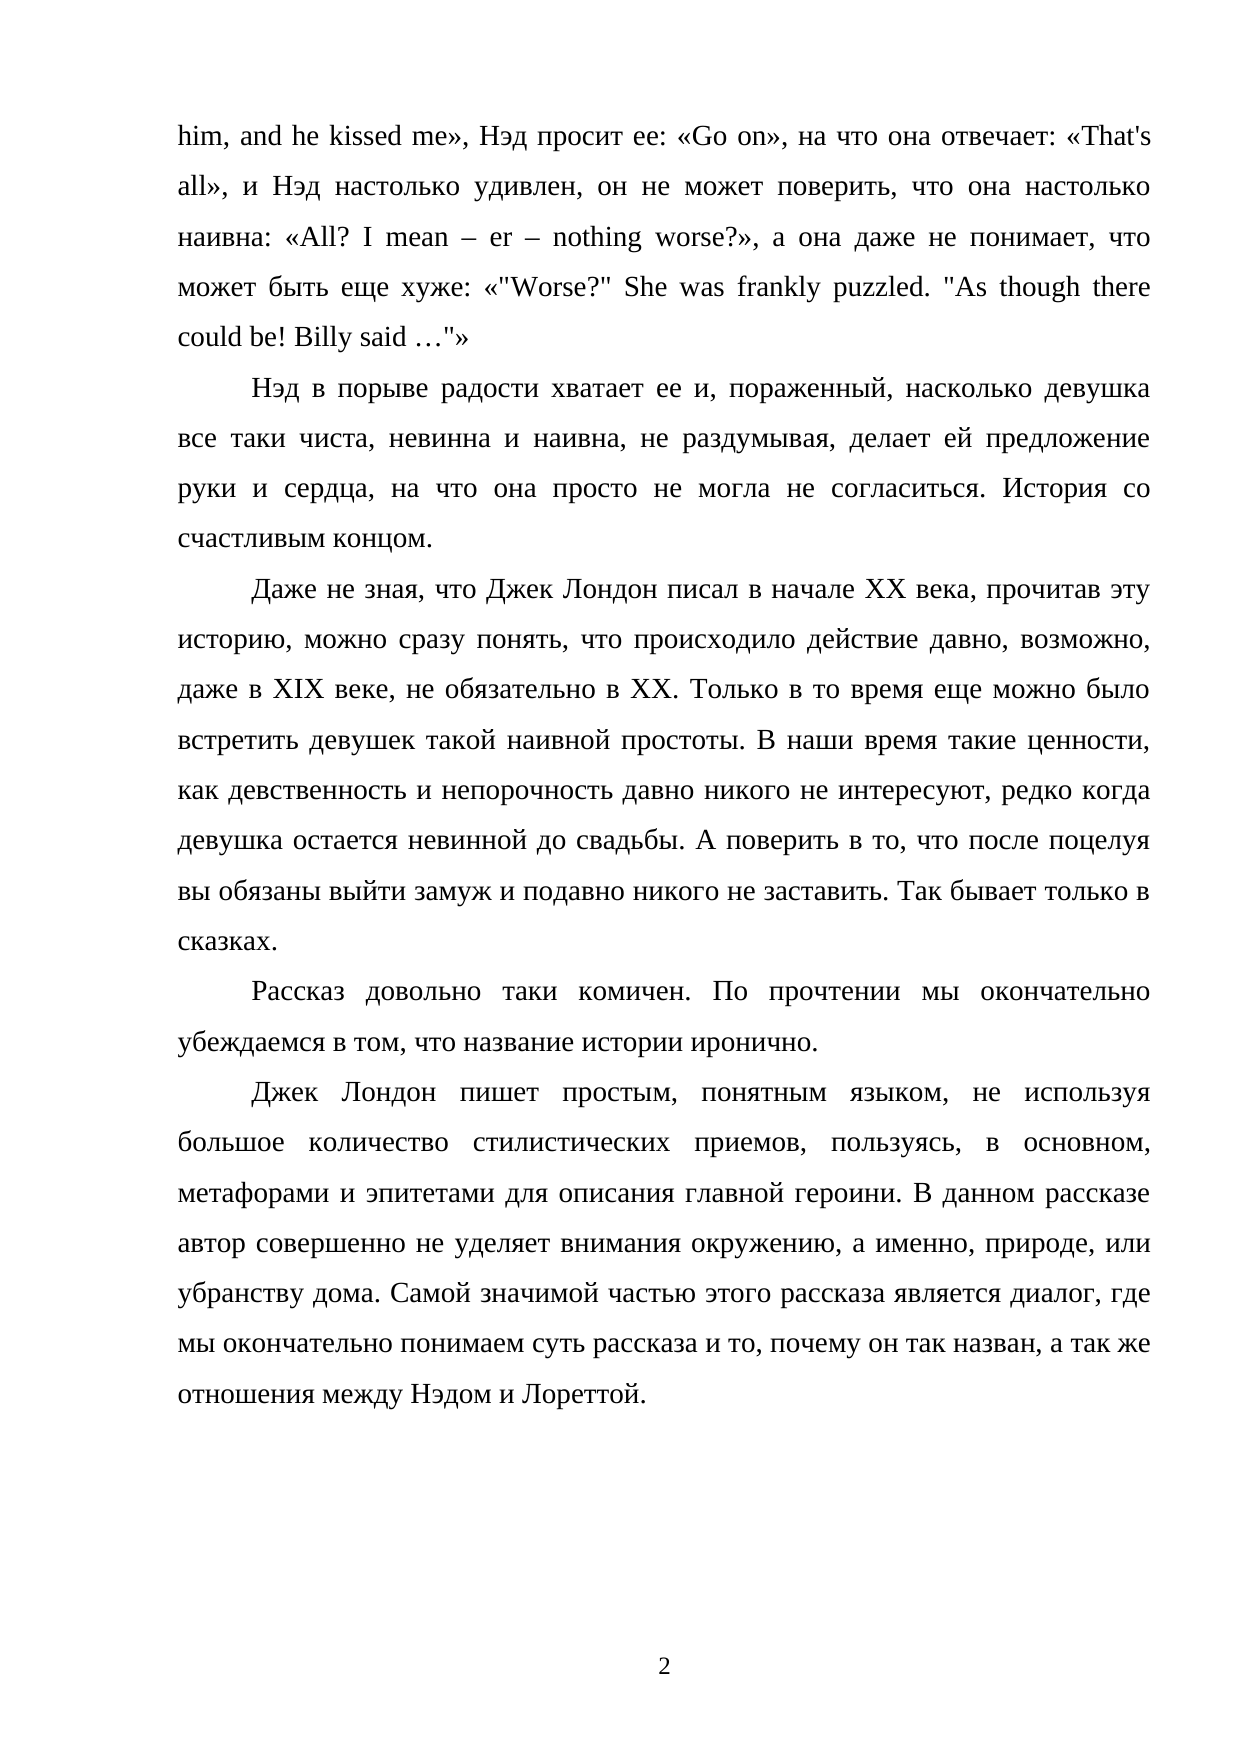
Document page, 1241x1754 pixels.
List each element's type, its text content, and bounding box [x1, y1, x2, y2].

text Джек Лондон пишет простым, понятным языком, не используя большое количество стилистических приемов, пользуясь, в основном, метафорами и эпитетами для описания главной героини. В данном рассказе автор совершенно не уделяет внимания окружению, а именно, природе, или убранству дома. Самой значимой частью этого рассказа является диалог, где мы окончательно понимаем суть рассказа и то, почему он так назван, а так же отношения между Нэдом и Лореттой. [177, 1074, 1152, 1409]
text Даже не зная, что Джек Лондон писал в начале ХХ века, прочитав эту историю, можно сразу понять, что происходило действие давно, возможно, даже в ХIХ веке, не обязательно в ХХ. Только в то время еще можно было встретить девушек такой наивной простоты. В наши время такие ценности, как девственность и непорочность давно никого не интересуют, редко когда девушка остается невинной до свадьбы. А поверить в то, что после поцелуя вы обязаны выйти замуж и подавно никого не заставить. Так бывает только в сказках. [177, 571, 1152, 957]
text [177, 118, 1152, 353]
text Нэд в порыве радости хватает ее и, пораженный, насколько девушка все таки чиста, невинна и наивна, не раздумывая, делает ей предложение руки и сердца, на что она просто не могла не согласиться. История со счастливым концом. [177, 370, 1152, 554]
text Рассказ довольно таки комичен. По прочтении мы окончательно убеждаемся в том, что название истории иронично. [177, 973, 1152, 1057]
